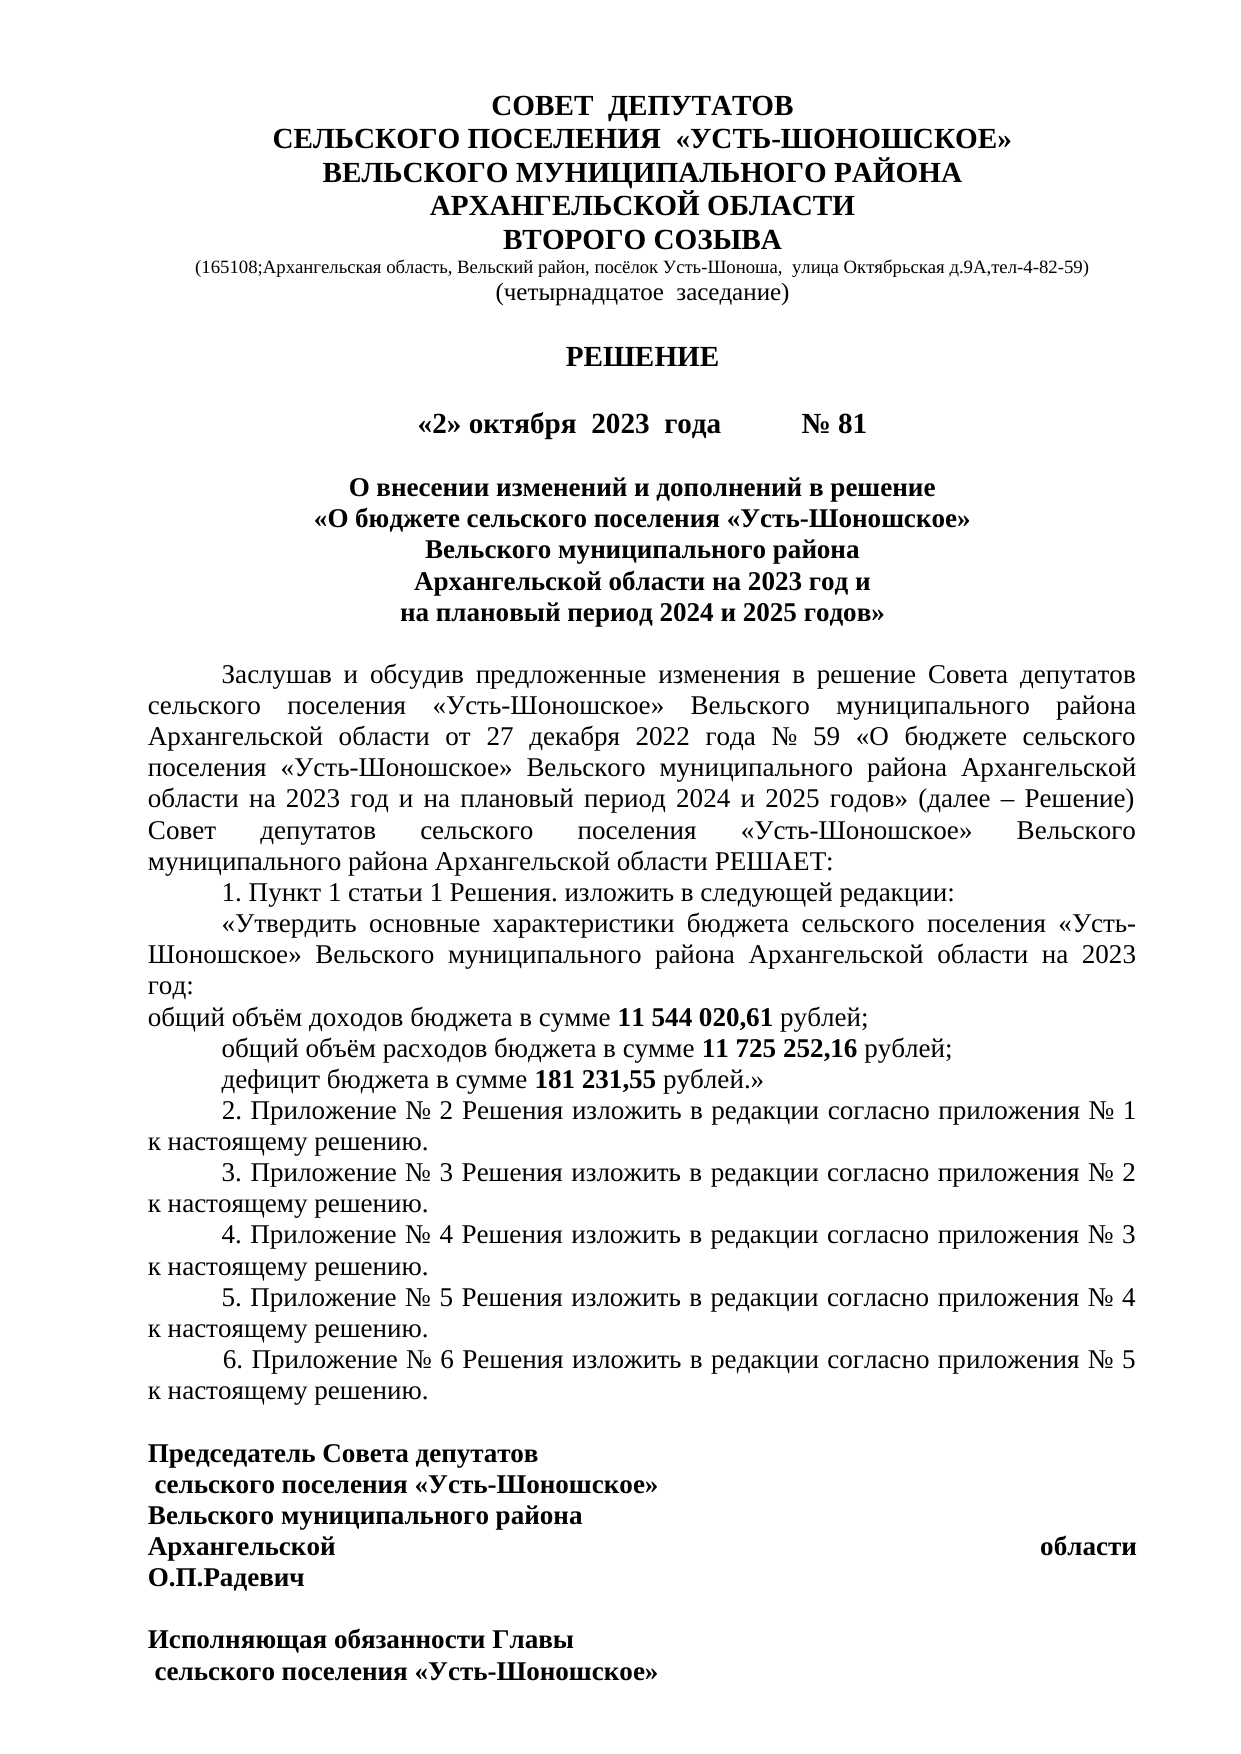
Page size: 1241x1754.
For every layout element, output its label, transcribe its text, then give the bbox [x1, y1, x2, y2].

text общий объём расходов бюджета в сумме 11 725 252,16 рублей; [148, 1032, 1137, 1063]
text Архангельской области на 2023 год и [148, 564, 1137, 596]
text Вельского муниципального района [148, 1499, 1137, 1530]
text ВТОРОГО СОЗЫВА [148, 222, 1137, 256]
text Заслушав и обсудив предложенные изменения в решение Совета депутатов сельского поселения «Усть-Шоношское» Вельского муниципального района Архангельской области от 27 декабря 2022 года № 59 «О бюджете сельского поселения «Усть-Шоношское» Вельского муниципального района Архангельской области на 2023 год и на плановый период 2024 и 2025 годов» (далее – Решение) Совет депутатов сельского поселения «Усть-Шоношское» Вельского муниципального района Архангельской области РЕШАЕТ: [148, 658, 1137, 876]
text (165108;Архангельская область, Вельский район, посёлок Усть-Шоноша, улица Октябрьская д.9А,тел-4-82-59) [148, 256, 1137, 277]
text дефицит бюджета в сумме 181 231,55 рублей.» [148, 1063, 1137, 1094]
text СОВЕТ ДЕПУТАТОВ [148, 88, 1137, 121]
text СЕЛЬСКОГО ПОСЕЛЕНИЯ «УСТЬ-ШОНОШСКОЕ» [148, 121, 1137, 155]
text ВЕЛЬСКОГО МУНИЦИПАЛЬНОГО РАЙОНА [148, 155, 1137, 188]
text Председатель Совета депутатов [148, 1437, 1137, 1468]
text Вельского муниципального района [148, 533, 1137, 564]
text «Утвердить основные характеристики бюджета сельского поселения «Усть-Шоношское» Вельского муниципального района Архангельской области на 2023 год: [148, 907, 1137, 1001]
text на плановый период 2024 и 2025 годов» [148, 596, 1137, 627]
text АРХАНГЕЛЬСКОЙ ОБЛАСТИ [148, 188, 1137, 222]
text общий объём доходов бюджета в сумме 11 544 020,61 рублей; [148, 1001, 1137, 1032]
text Исполняющая обязанности Главы [148, 1623, 1137, 1655]
text О внесении изменений и дополнений в решение [148, 471, 1137, 502]
text сельского поселения «Усть-Шоношское» [148, 1655, 1137, 1686]
text сельского поселения «Усть-Шоношское» [148, 1468, 1137, 1499]
text 2. Приложение № 2 Решения изложить в редакции согласно приложения № 1 к настоящему решению. [148, 1094, 1137, 1156]
text Архангельской области О.П.Радевич [148, 1530, 1137, 1592]
text РЕШЕНИЕ [148, 339, 1137, 373]
text 5. Приложение № 5 Решения изложить в редакции согласно приложения № 4 к настоящему решению. [148, 1281, 1137, 1343]
text «2» октября 2023 года № 81 [148, 406, 1137, 440]
text «О бюджете сельского поселения «Усть-Шоношское» [148, 502, 1137, 533]
text 4. Приложение № 4 Решения изложить в редакции согласно приложения № 3 к настоящему решению. [148, 1219, 1137, 1281]
text 1. Пункт 1 статьи 1 Решения. изложить в следующей редакции: [148, 876, 1137, 907]
text 6. Приложение № 6 Решения изложить в редакции согласно приложения № 5 к настоящему решению. [148, 1343, 1137, 1406]
text (четырнадцатое заседание) [148, 277, 1137, 306]
text 3. Приложение № 3 Решения изложить в редакции согласно приложения № 2 к настоящему решению. [148, 1156, 1137, 1219]
